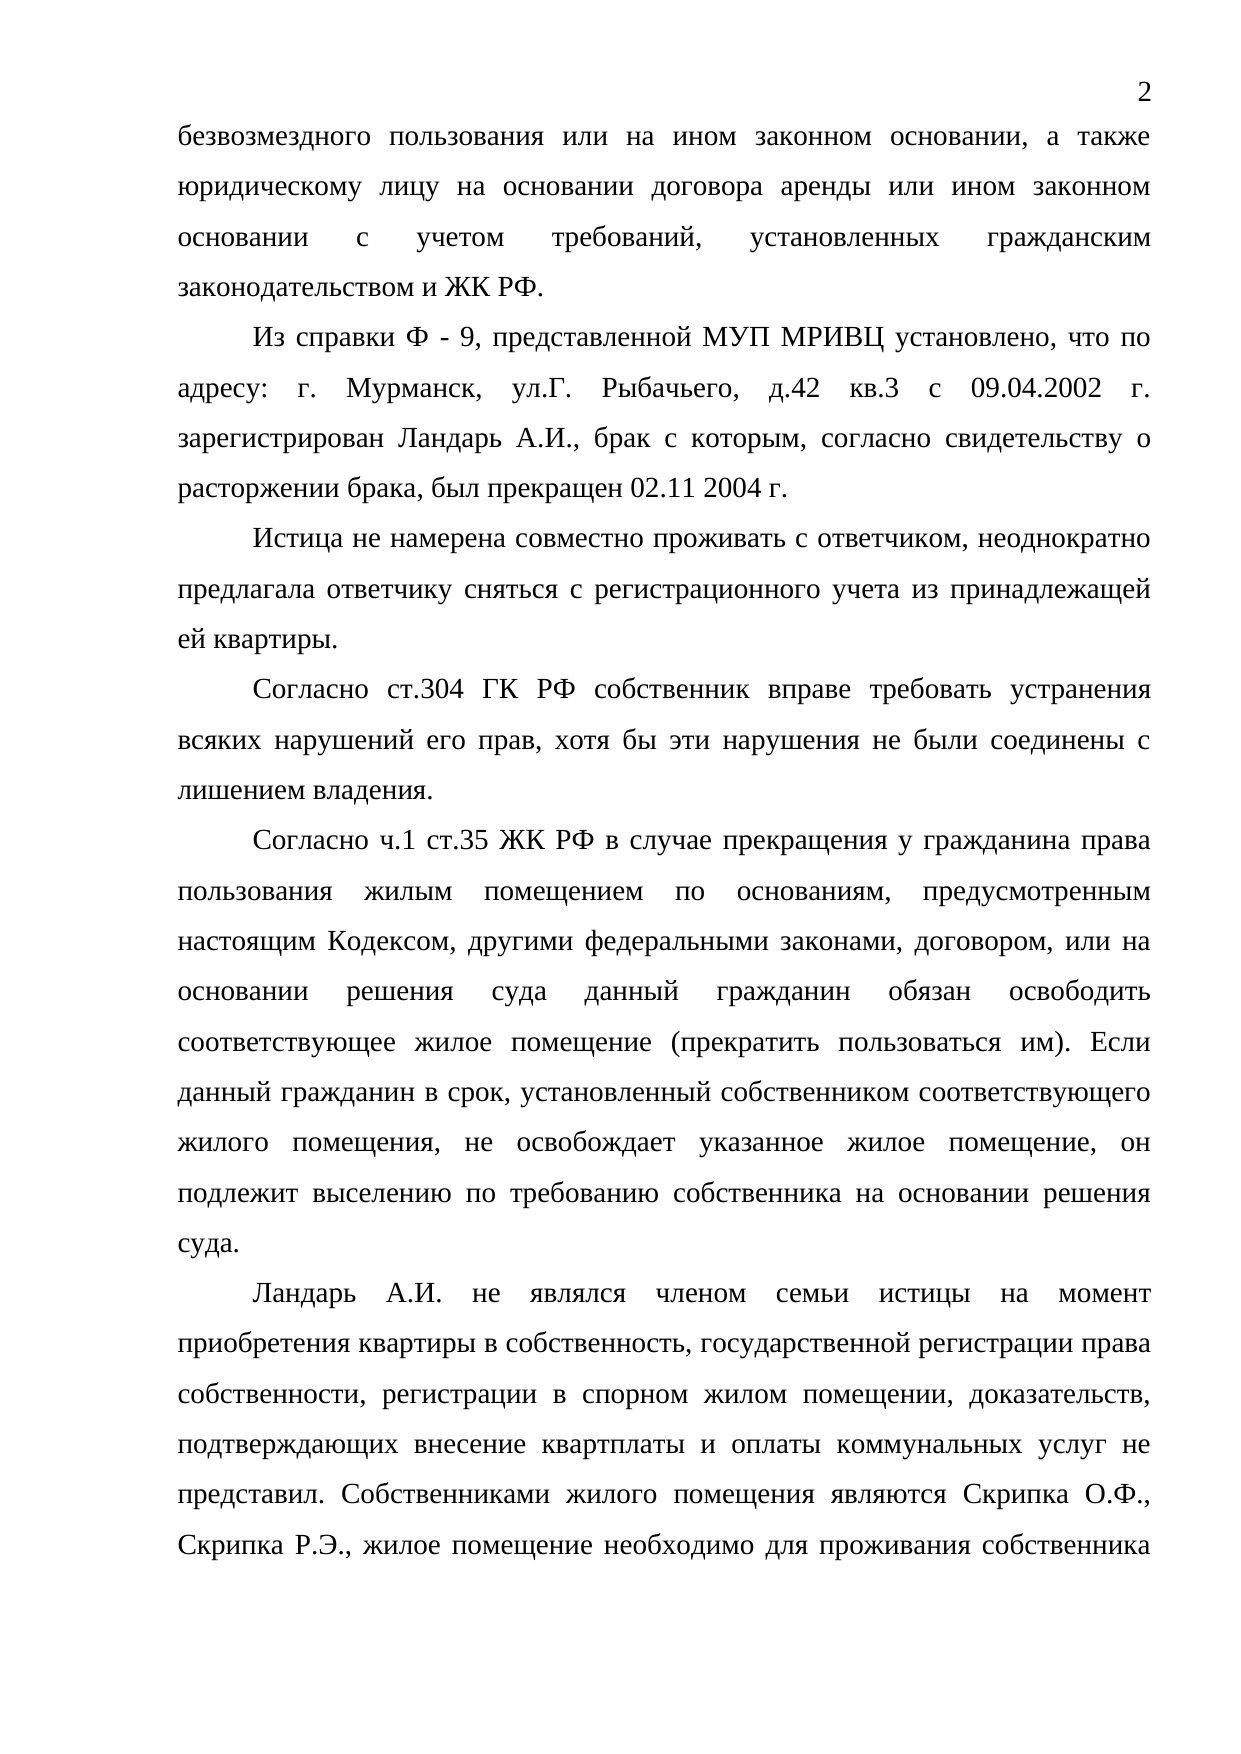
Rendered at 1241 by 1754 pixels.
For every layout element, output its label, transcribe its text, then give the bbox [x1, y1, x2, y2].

text Согласно ч.1 ст.35 ЖК РФ в случае прекращения у гражданина права пользования жилым помещением по основаниям, предусмотренным настоящим Кодексом, другими федеральными законами, договором, или на основании решения суда данный гражданин обязан освободить соответствующее жилое помещение (прекратить пользоваться им). Если данный гражданин в срок, установленный собственником соответствующего жилого помещения, не освобождает указанное жилое помещение, он подлежит выселению по требованию собственника на основании решения суда. [177, 822, 1152, 1258]
text Из справки Ф - 9, представленной МУП МРИВЦ установлено, что по адресу: г. Мурманск, ул.Г. Рыбачьего, д.42 кв.3 с 09.04.2002 г. зарегистрирован Ландарь А.И., брак с которым, согласно свидетельству о расторжении брака, был прекращен 02.11 2004 г. [177, 319, 1152, 504]
text Истица не намерена совместно проживать с ответчиком, неоднократно предлагала ответчику сняться с регистрационного учета из принадлежащей ей квартиры. [177, 521, 1152, 655]
text Согласно ст.304 ГК РФ собственник вправе требовать устранения всяких нарушений его прав, хотя бы эти нарушения не были соединены с лишением владения. [177, 672, 1152, 806]
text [177, 1275, 1152, 1560]
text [177, 118, 1152, 303]
